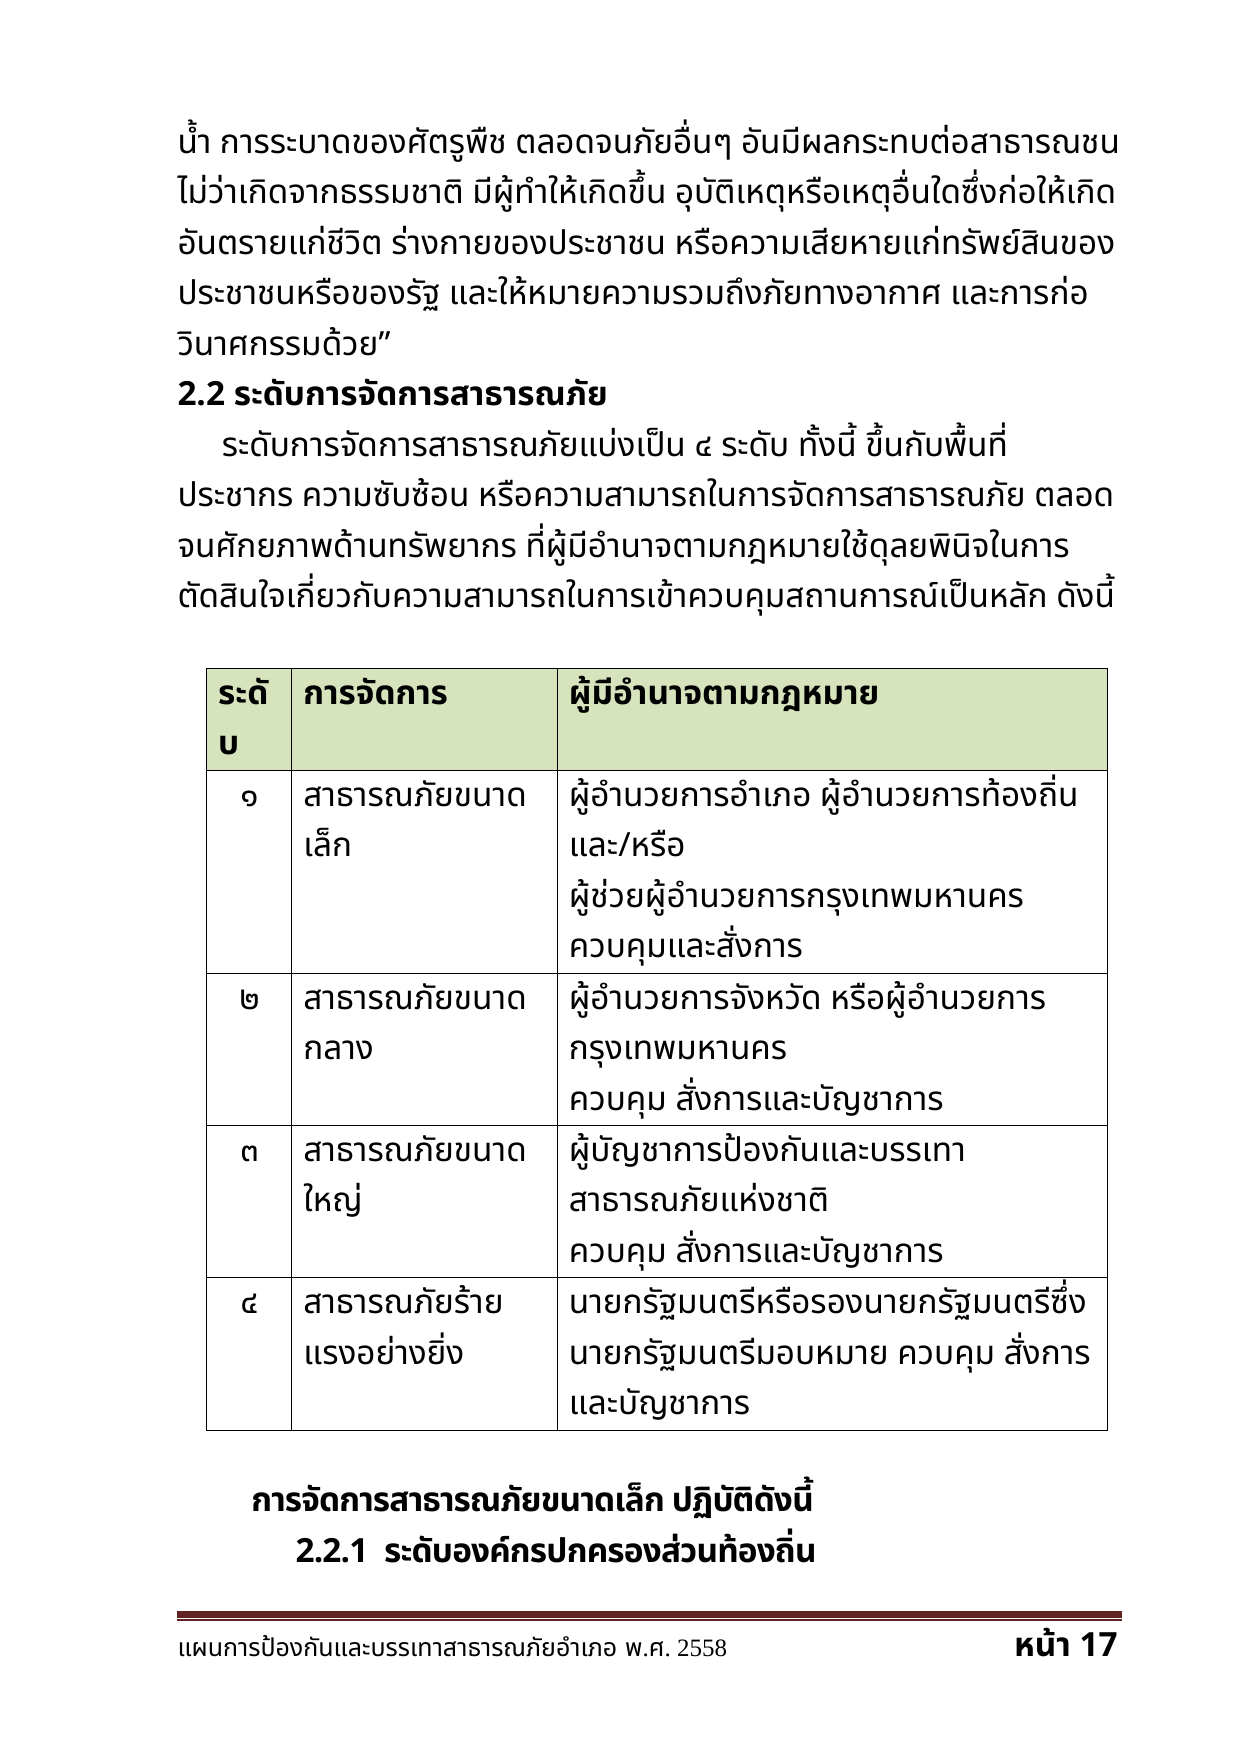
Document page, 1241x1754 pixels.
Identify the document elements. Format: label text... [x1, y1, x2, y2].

table_cell ๓ [207, 1126, 291, 1277]
table_cell ๔ [207, 1278, 291, 1429]
text ระดับการจัดการสาธารณภัยแบ่งเป็น ๔ ระดับ ทั้งนี้ ขึ้นกับพื้นที่ ประชากร ความซับซ้อน หรือความสามารถในการจัดการสาธารณภัย ตลอดจนศักยภาพด้านทรัพยากร ที่ผู้มีอำนาจตามกฎหมายใช้ดุลยพินิจในการตัดสินใจเกี่ยวกับความสามารถในการเข้าควบคุมสถานการณ์เป็นหลัก ดังนี้ [177, 421, 1122, 622]
text 2.2.1 ระดับองค์กรปกครองส่วนท้องถิ่น [177, 1526, 1122, 1577]
table_header ระดับ [207, 669, 291, 770]
table_header การจัดการ [292, 669, 557, 770]
table_cell สาธารณภัยขนาดใหญ่ [292, 1126, 557, 1277]
table_cell ๑ [207, 771, 291, 973]
text 2.2 ระดับการจัดการสาธารณภัย [177, 370, 1122, 421]
table_cell สาธารณภัยขนาดกลาง [292, 974, 557, 1125]
table_cell ๒ [207, 974, 291, 1125]
table_cell สาธารณภัยร้ายแรงอย่างยิ่ง [292, 1278, 557, 1429]
text การจัดการสาธารณภัยขนาดเล็ก ปฏิบัติดังนี้ [177, 1476, 1122, 1526]
table_cell ผู้อำนวยการอำเภอ ผู้อำนวยการท้องถิ่น และ/หรือ ผู้ช่วยผู้อำนวยการกรุงเทพมหานคร ควบคุมและสั่งการ [558, 771, 1107, 973]
table_cell นายกรัฐมนตรีหรือรองนายกรัฐมนตรีซึ่งนายกรัฐมนตรีมอบหมาย ควบคุม สั่งการและบัญชาการ [558, 1278, 1107, 1429]
table_cell ผู้อำนวยการจังหวัด หรือผู้อำนวยการกรุงเทพมหานคร ควบคุม สั่งการและบัญชาการ [558, 974, 1107, 1125]
table_header ผู้มีอำนาจตามกฎหมาย [558, 669, 1107, 770]
table_cell สาธารณภัยขนาดเล็ก [292, 771, 557, 973]
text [177, 118, 1122, 370]
table_cell ผู้บัญชาการป้องกันและบรรเทาสาธารณภัยแห่งชาติ ควบคุม สั่งการและบัญชาการ [558, 1126, 1107, 1277]
